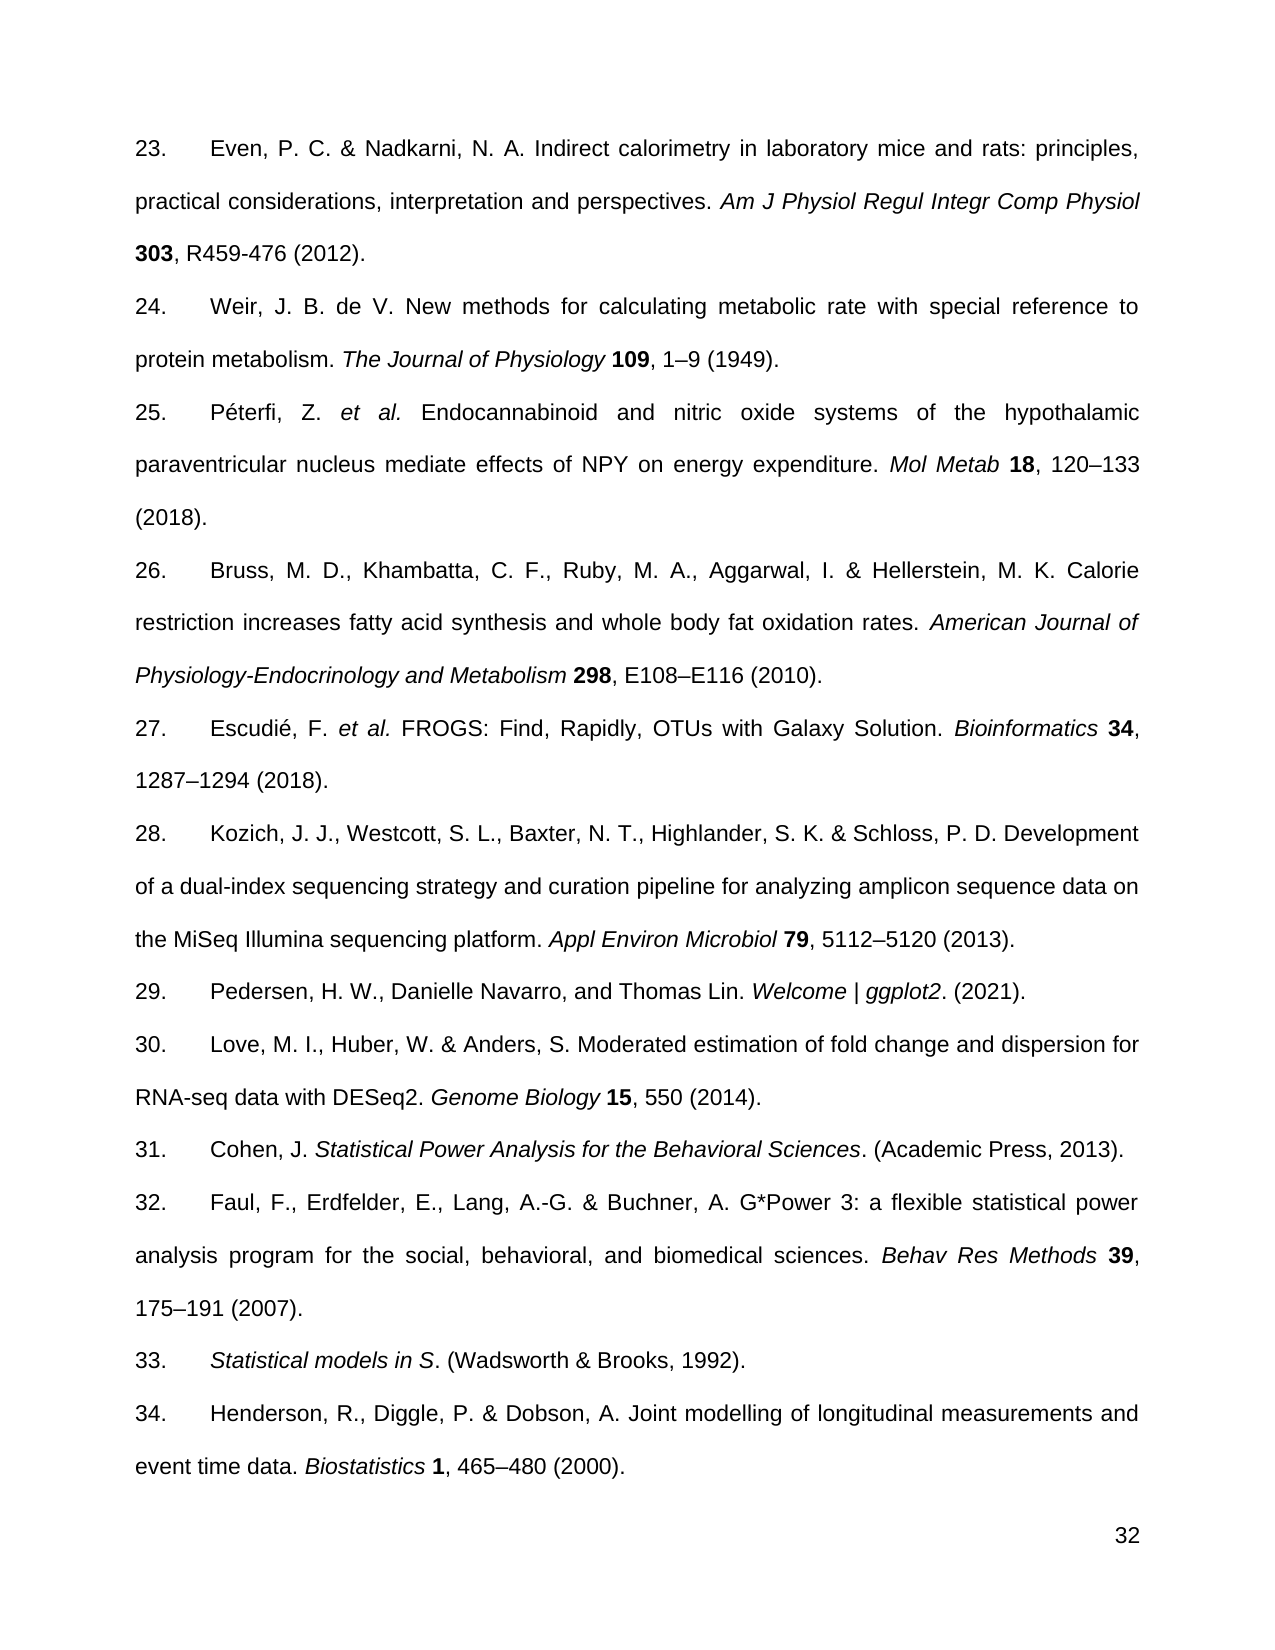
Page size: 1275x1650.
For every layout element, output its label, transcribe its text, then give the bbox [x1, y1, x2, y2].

text 31. Cohen, J. Statistical Power Analysis for the Behavioral Sciences. (Academic Press, 2013). [135, 1136, 1140, 1163]
text 26. Bruss, M. D., Khambatta, C. F., Ruby, M. A., Aggarwal, I. & Hellerstein, M. K. Calorie restriction increases fatty acid synthesis and whole body fat oxidation rates. American Journal of Physiology-Endocrinology and Metabolism 298, E108–E116 (2010). [135, 557, 1140, 688]
text 33. Statistical models in S. (Wadsworth & Brooks, 1992). [135, 1347, 1140, 1374]
text 27. Escudié, F. et al. FROGS: Find, Rapidly, OTUs with Galaxy Solution. Bioinformatics 34, 1287–1294 (2018). [135, 715, 1140, 794]
text 29. Pedersen, H. W., Danielle Navarro, and Thomas Lin. Welcome | ggplot2. (2021). [135, 978, 1140, 1005]
text 24. Weir, J. B. de V. New methods for calculating metabolic rate with special reference to protein metabolism. The Journal of Physiology 109, 1–9 (1949). [135, 293, 1140, 372]
text 32. Faul, F., Erdfelder, E., Lang, A.-G. & Buchner, A. G*Power 3: a flexible statistical power analysis program for the social, behavioral, and biomedical sciences. Behav Res Methods 39, 175–191 (2007). [135, 1189, 1140, 1321]
text 28. Kozich, J. J., Westcott, S. L., Baxter, N. T., Highlander, S. K. & Schloss, P. D. Development of a dual-index sequencing strategy and curation pipeline for analyzing amplicon sequence data on the MiSeq Illumina sequencing platform. Appl Environ Microbiol 79, 5112–5120 (2013). [135, 820, 1140, 952]
text 34. Henderson, R., Diggle, P. & Dobson, A. Joint modelling of longitudinal measurements and event time data. Biostatistics 1, 465–480 (2000). [135, 1400, 1140, 1479]
text 25. Péterfi, Z. et al. Endocannabinoid and nitric oxide systems of the hypothalamic paraventricular nucleus mediate effects of NPY on energy expenditure. Mol Metab 18, 120–133 (2018). [135, 398, 1140, 530]
text 23. Even, P. C. & Nadkarni, N. A. Indirect calorimetry in laboratory mice and rats: principles, practical considerations, interpretation and perspectives. Am J Physiol Regul Integr Comp Physiol 303, R459-476 (2012). [135, 135, 1140, 267]
text 30. Love, M. I., Huber, W. & Anders, S. Moderated estimation of fold change and dispersion for RNA-seq data with DESeq2. Genome Biology 15, 550 (2014). [135, 1031, 1140, 1110]
